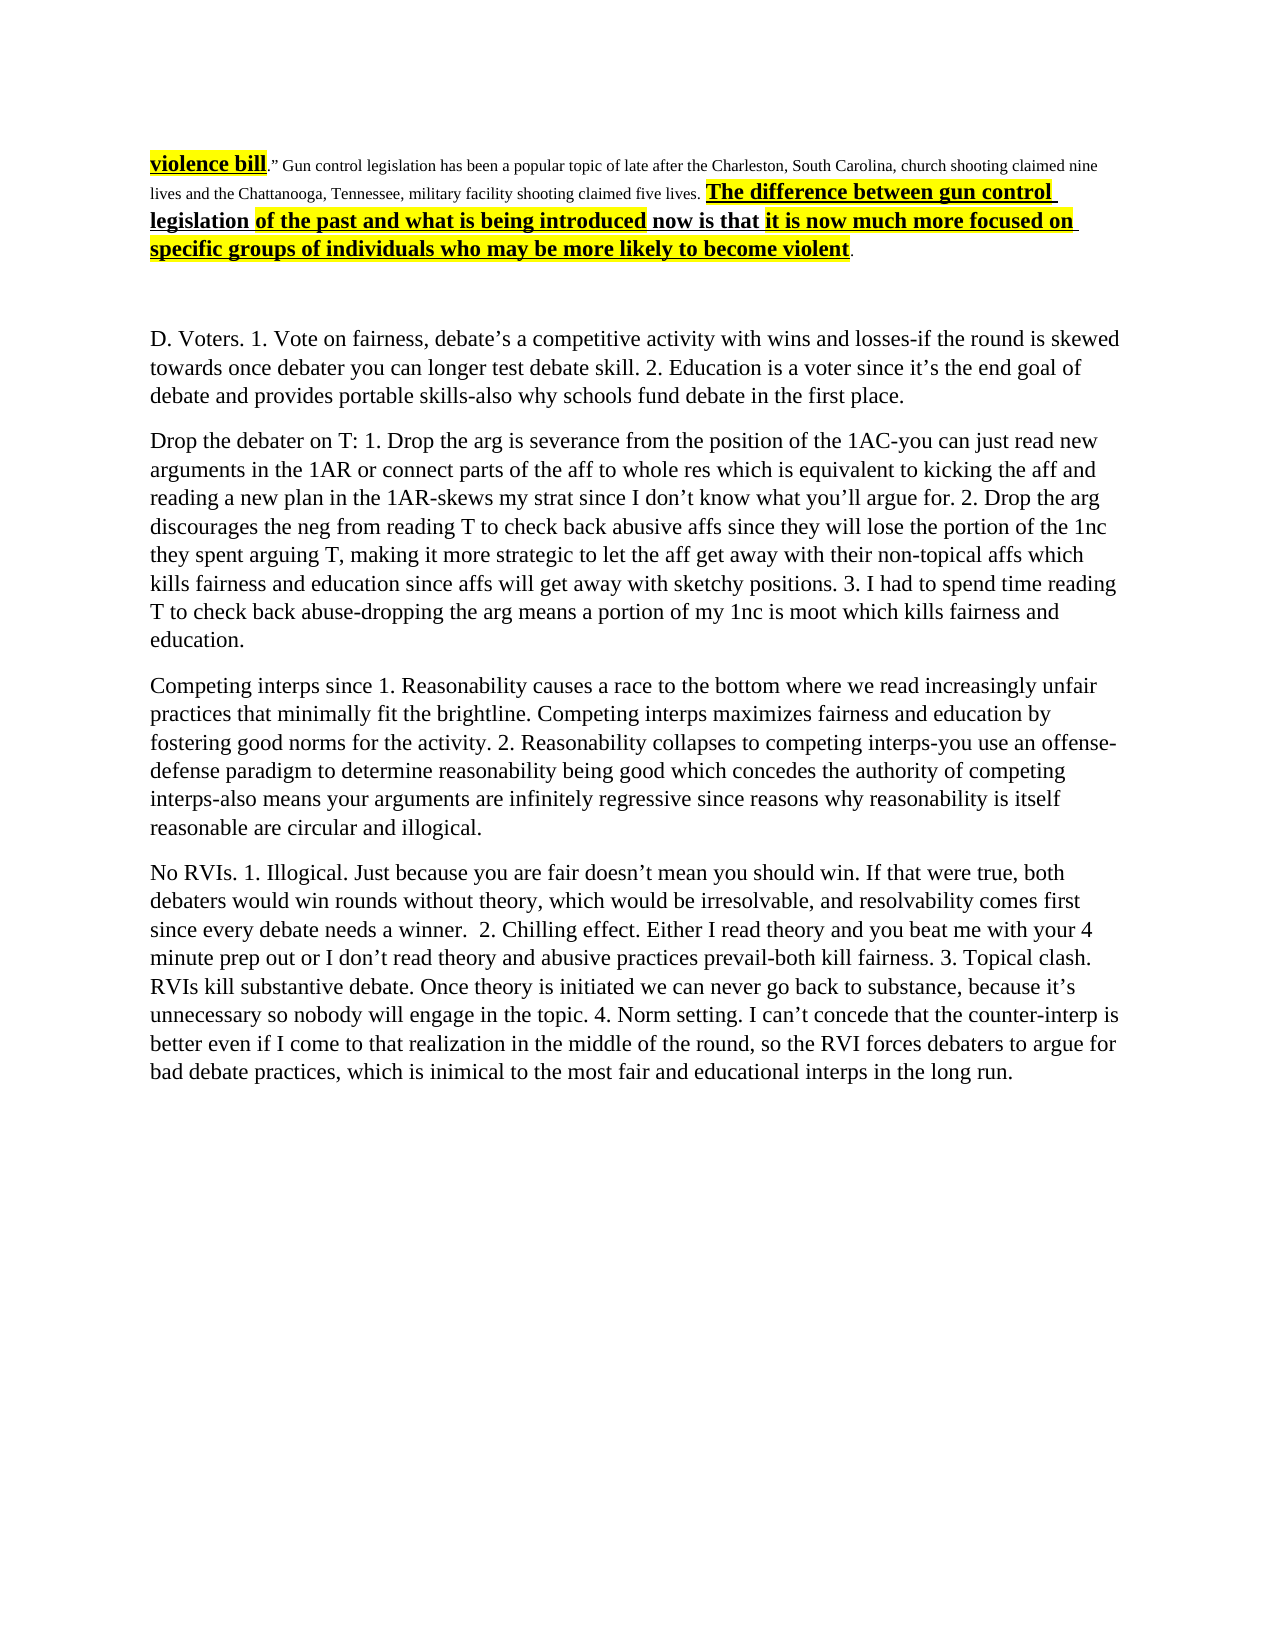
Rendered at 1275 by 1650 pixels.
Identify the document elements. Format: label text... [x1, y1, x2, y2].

text Drop the debater on T: 1. Drop the arg is severance from the position of the 1AC-you can just read new arguments in the 1AR or connect parts of the aff to whole res which is equivalent to kicking the aff and reading a new plan in the 1AR-skews my strat since I don’t know what you’ll argue for. 2. Drop the arg discourages the neg from reading T to check back abusive affs since they will lose the portion of the 1nc they spent arguing T, making it more strategic to let the aff get away with their non-topical affs which kills fairness and education since affs will get away with sketchy positions. 3. I had to spend time reading T to check back abuse-dropping the arg means a portion of my 1nc is moot which kills fairness and education. [150, 427, 1125, 653]
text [150, 150, 1125, 262]
text Competing interps since 1. Reasonability causes a race to the bottom where we read increasingly unfair practices that minimally fit the brightline. Competing interps maximizes fairness and education by fostering good norms for the activity. 2. Reasonability collapses to competing interps-you use an offense-defense paradigm to determine reasonability being good which concedes the authority of competing interps-also means your arguments are infinitely regressive since reasons why reasonability is itself reasonable are circular and illogical. [150, 672, 1125, 840]
text No RVIs. 1. Illogical. Just because you are fair doesn’t mean you should win. If that were true, both debaters would win rounds without theory, which would be irresolvable, and resolvability comes first since every debate needs a winner. 2. Chilling effect. Either I read theory and you beat me with your 4 minute prep out or I don’t read theory and abusive practices prevail-both kill fairness. 3. Topical clash. RVIs kill substantive debate. Once theory is initiated we can never go back to substance, because it’s unnecessary so nobody will engage in the topic. 4. Norm setting. I can’t concede that the counter-interp is better even if I come to that realization in the middle of the round, so the RVI forces debaters to argue for bad debate practices, which is inimical to the most fair and educational interps in the long run. [150, 859, 1125, 1084]
text D. Voters. 1. Vote on fairness, debate’s a competitive activity with wins and losses-if the round is skewed towards once debater you can longer test debate skill. 2. Education is a voter since it’s the end goal of debate and provides portable skills-also why schools fund debate in the first place. [150, 326, 1125, 409]
